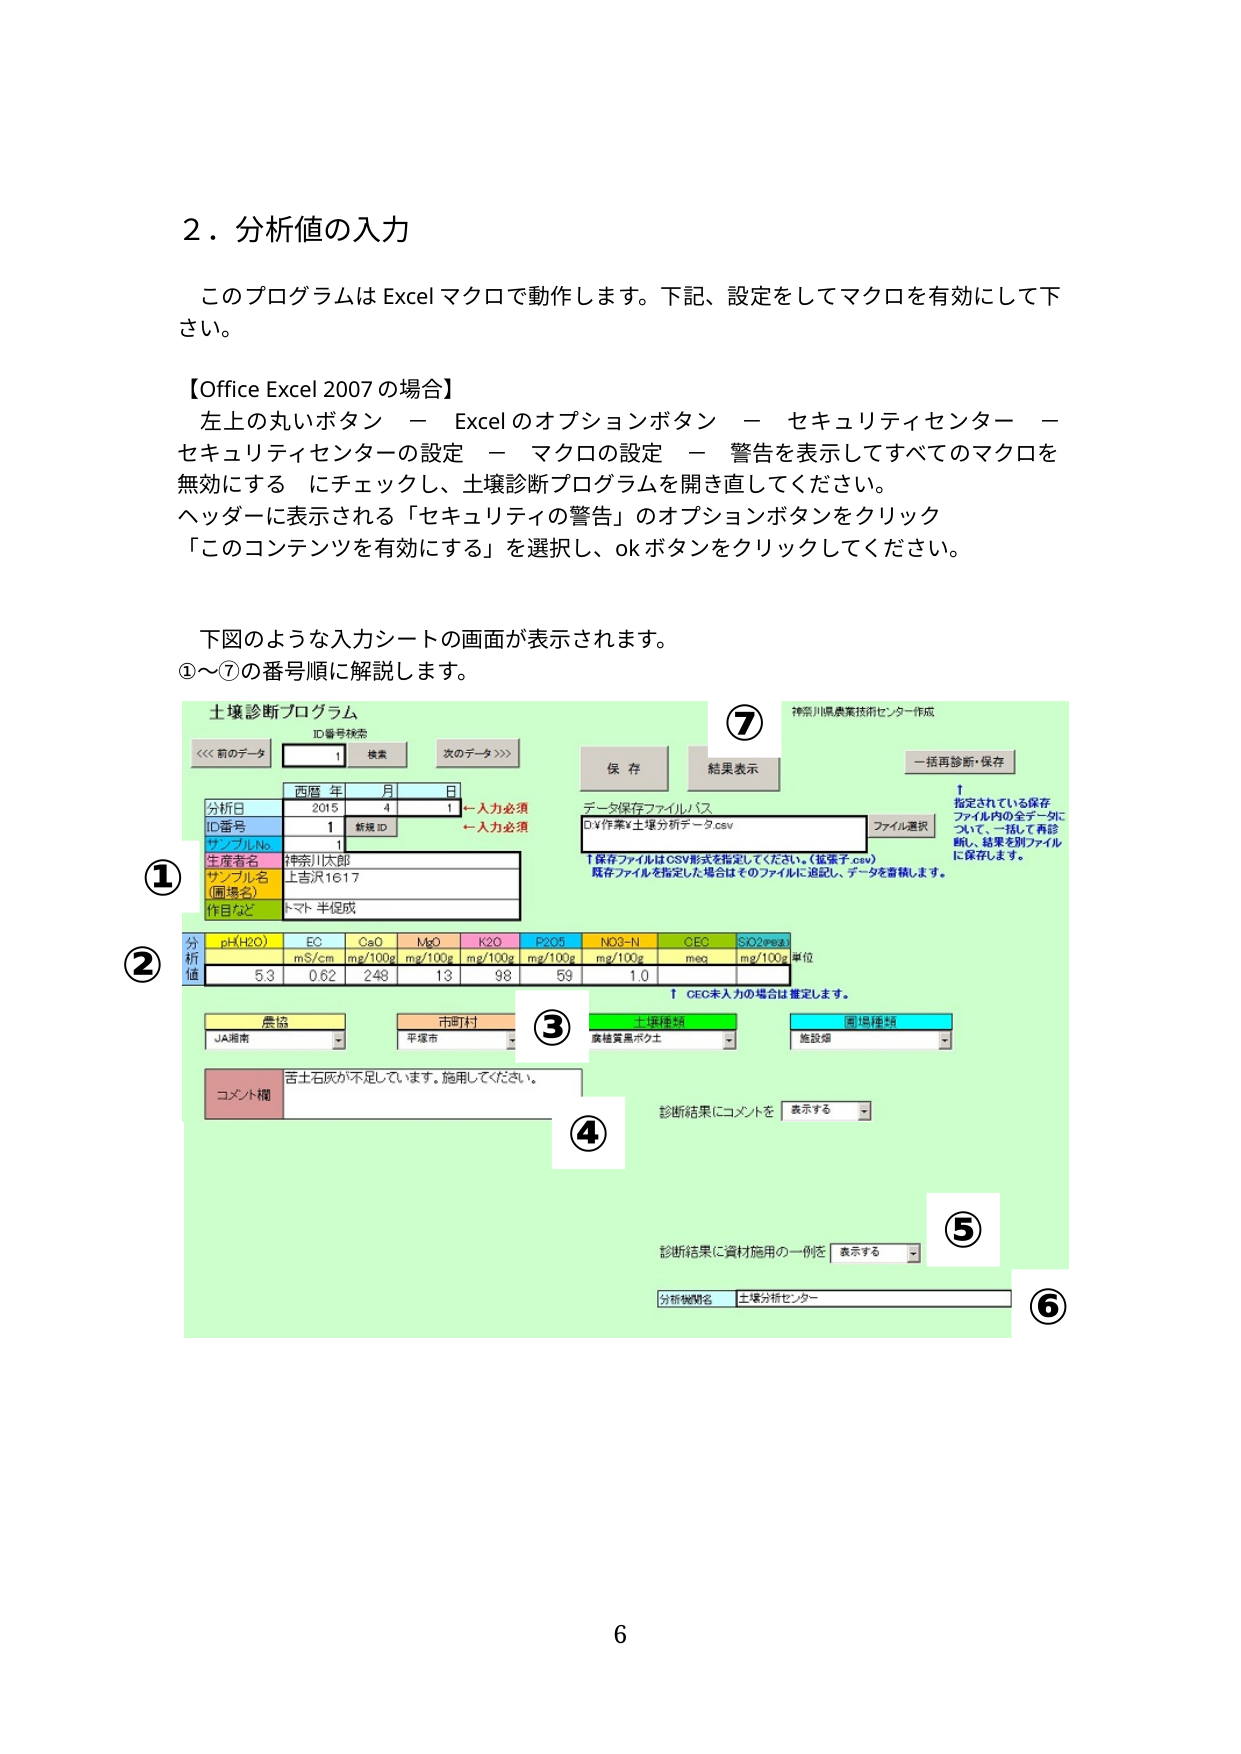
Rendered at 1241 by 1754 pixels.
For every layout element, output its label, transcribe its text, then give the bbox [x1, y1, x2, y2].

text 下図のような入力シートの画面が表示されます。 [177, 622, 1063, 654]
text 「このコンテンツを有効にする」を選択し、okボタンをクリックしてください。 [177, 531, 1063, 562]
text ①～⑦の番号順に解説します。 [177, 654, 1063, 685]
text このプログラムはExcelマクロで動作します。下記、設定をしてマクロを有効にして下さい。 [177, 279, 1063, 342]
text 左上の丸いボタン － Excelのオプションボタン － セキュリティセンター － セキュリティセンターの設定 － マクロの設定 － 警告を表示してすべてのマクロを無効にする にチェックし、土壌診断プログラムを開き直してください。 [177, 404, 1063, 499]
text ２．分析値の入力 [177, 207, 1063, 249]
picture [182, 701, 1069, 1338]
text 【Office Excel 2007の場合】 [177, 372, 1063, 404]
text ヘッダーに表示される「セキュリティの警告」のオプションボタンをクリック [177, 499, 1063, 531]
